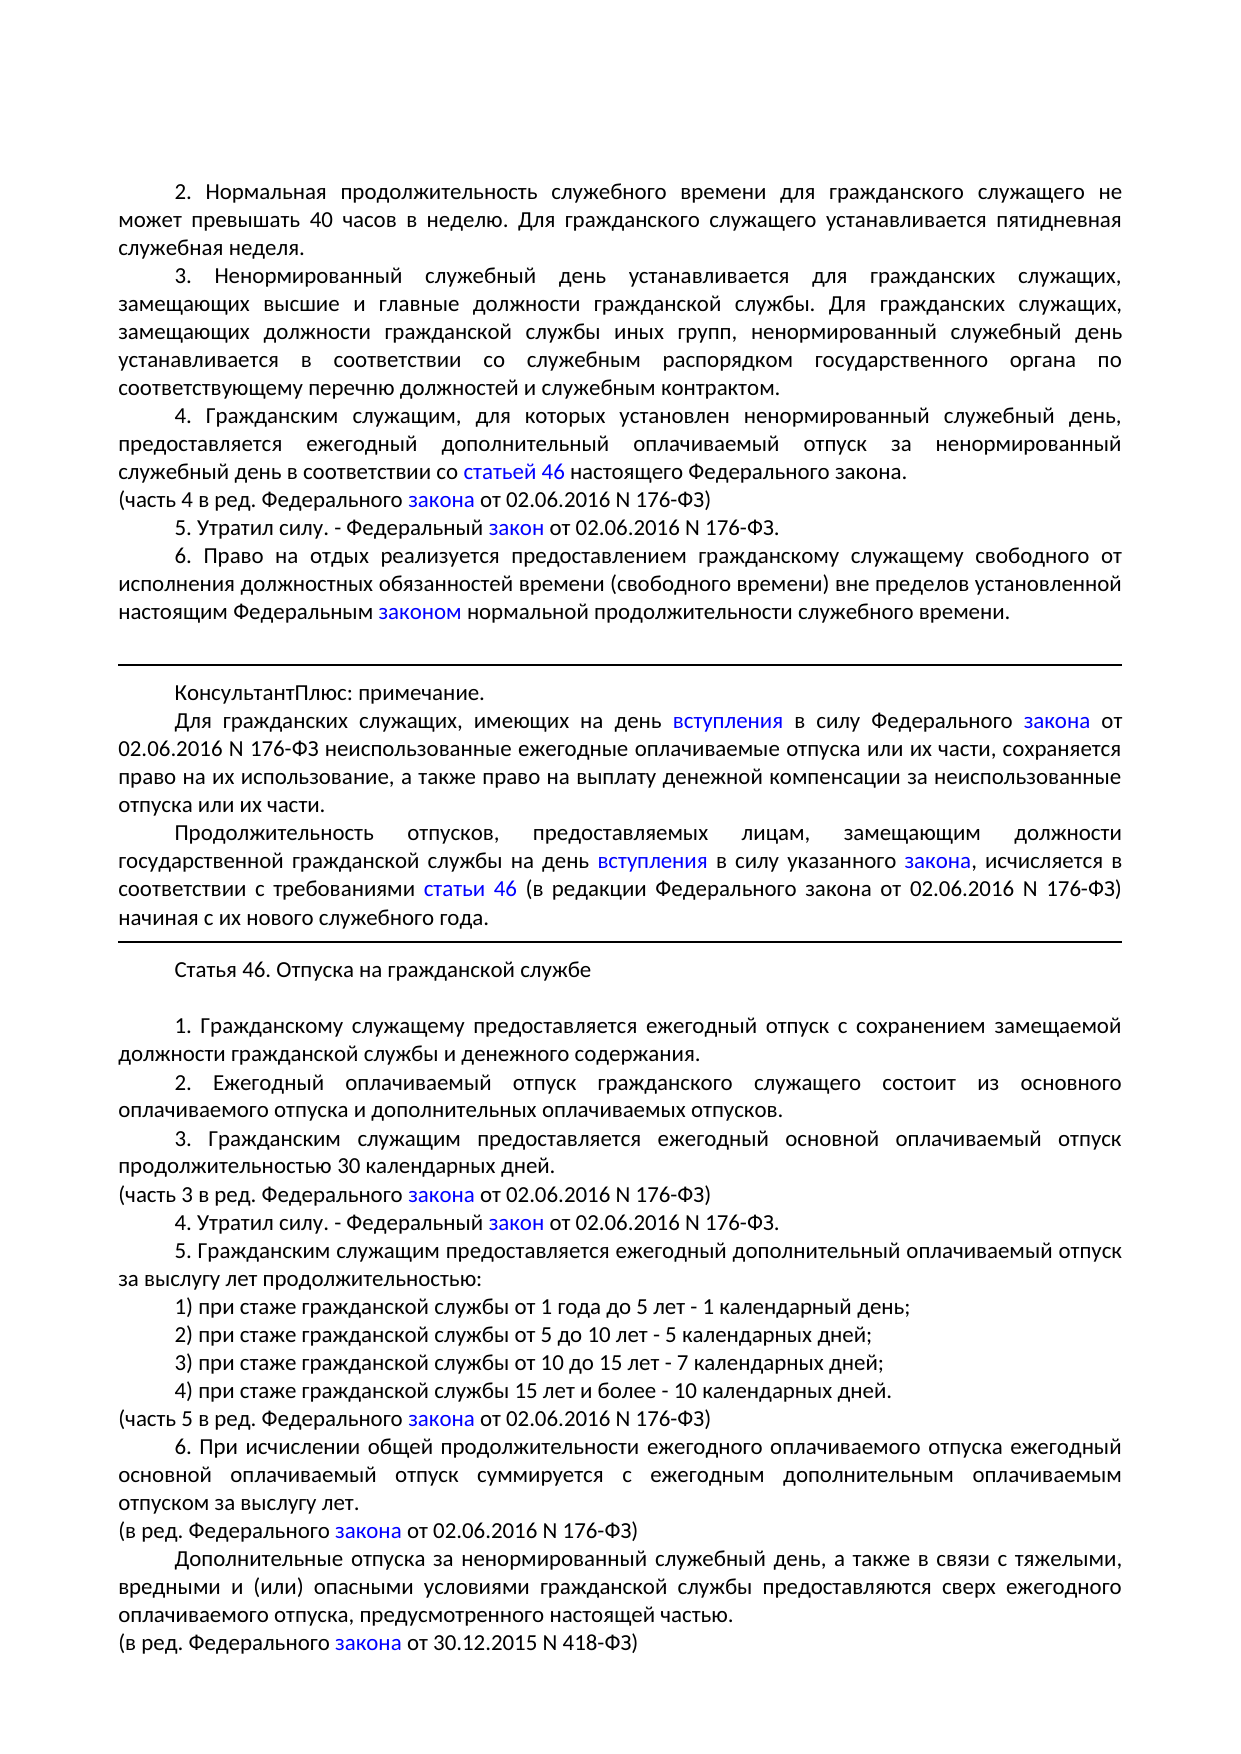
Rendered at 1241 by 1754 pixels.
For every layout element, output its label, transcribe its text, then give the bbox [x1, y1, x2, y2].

text 2) при стаже гражданской службы от 5 до 10 лет - 5 календарных дней; [118, 1320, 1122, 1348]
text 4) при стаже гражданской службы 15 лет и более - 10 календарных дней. [118, 1376, 1122, 1404]
text Для гражданских служащих, имеющих на день вступления в силу Федерального закона от 02.06.2016 N 176-ФЗ неиспользованные ежегодные оплачиваемые отпуска или их части, сохраняется право на их использование, а также право на выплату денежной компенсации за неиспользованные отпуска или их части. [118, 706, 1122, 818]
text Статья 46. Отпуска на гражданской службе [118, 956, 1122, 983]
text 3) при стаже гражданской службы от 10 до 15 лет - 7 календарных дней; [118, 1348, 1122, 1376]
text 2. Ежегодный оплачиваемый отпуск гражданского служащего состоит из основного оплачиваемого отпуска и дополнительных оплачиваемых отпусков. [118, 1068, 1122, 1124]
text 6. Право на отдых реализуется предоставлением гражданскому служащему свободного от исполнения должностных обязанностей времени (свободного времени) вне пределов установленной настоящим Федеральным законом нормальной продолжительности служебного времени. [118, 541, 1122, 626]
text 3. Гражданским служащим предоставляется ежегодный основной оплачиваемый отпуск продолжительностью 30 календарных дней. [118, 1124, 1122, 1180]
text 5. Утратил силу. - Федеральный закон от 02.06.2016 N 176-ФЗ. [118, 513, 1122, 541]
text (часть 4 в ред. Федерального закона от 02.06.2016 N 176-ФЗ) [118, 485, 1122, 513]
text (в ред. Федерального закона от 02.06.2016 N 176-ФЗ) [118, 1516, 1122, 1544]
text 4. Утратил силу. - Федеральный закон от 02.06.2016 N 176-ФЗ. [118, 1208, 1122, 1236]
text Дополнительные отпуска за ненормированный служебный день, а также в связи с тяжелыми, вредными и (или) опасными условиями гражданской службы предоставляются сверх ежегодного оплачиваемого отпуска, предусмотренного настоящей частью. [118, 1544, 1122, 1628]
text (часть 3 в ред. Федерального закона от 02.06.2016 N 176-ФЗ) [118, 1180, 1122, 1208]
text Продолжительность отпусков, предоставляемых лицам, замещающим должности государственной гражданской службы на день вступления в силу указанного закона, исчисляется в соответствии с требованиями статьи 46 (в редакции Федерального закона от 02.06.2016 N 176-ФЗ) начиная с их нового служебного года. [118, 818, 1122, 931]
text КонсультантПлюс: примечание. [118, 678, 1122, 706]
text 1) при стаже гражданской службы от 1 года до 5 лет - 1 календарный день; [118, 1292, 1122, 1320]
text (в ред. Федерального закона от 30.12.2015 N 418-ФЗ) [118, 1628, 1122, 1656]
text 2. Нормальная продолжительность служебного времени для гражданского служащего не может превышать 40 часов в неделю. Для гражданского служащего устанавливается пятидневная служебная неделя. [118, 177, 1122, 261]
text 5. Гражданским служащим предоставляется ежегодный дополнительный оплачиваемый отпуск за выслугу лет продолжительностью: [118, 1236, 1122, 1292]
text 4. Гражданским служащим, для которых установлен ненормированный служебный день, предоставляется ежегодный дополнительный оплачиваемый отпуск за ненормированный служебный день в соответствии со статьей 46 настоящего Федерального закона. [118, 401, 1122, 485]
text 3. Ненормированный служебный день устанавливается для гражданских служащих, замещающих высшие и главные должности гражданской службы. Для гражданских служащих, замещающих должности гражданской службы иных групп, ненормированный служебный день устанавливается в соответствии со служебным распорядком государственного органа по соответствующему перечню должностей и служебным контрактом. [118, 261, 1122, 401]
text 6. При исчислении общей продолжительности ежегодного оплачиваемого отпуска ежегодный основной оплачиваемый отпуск суммируется с ежегодным дополнительным оплачиваемым отпуском за выслугу лет. [118, 1432, 1122, 1516]
text 1. Гражданскому служащему предоставляется ежегодный отпуск с сохранением замещаемой должности гражданской службы и денежного содержания. [118, 1012, 1122, 1068]
text (часть 5 в ред. Федерального закона от 02.06.2016 N 176-ФЗ) [118, 1404, 1122, 1432]
